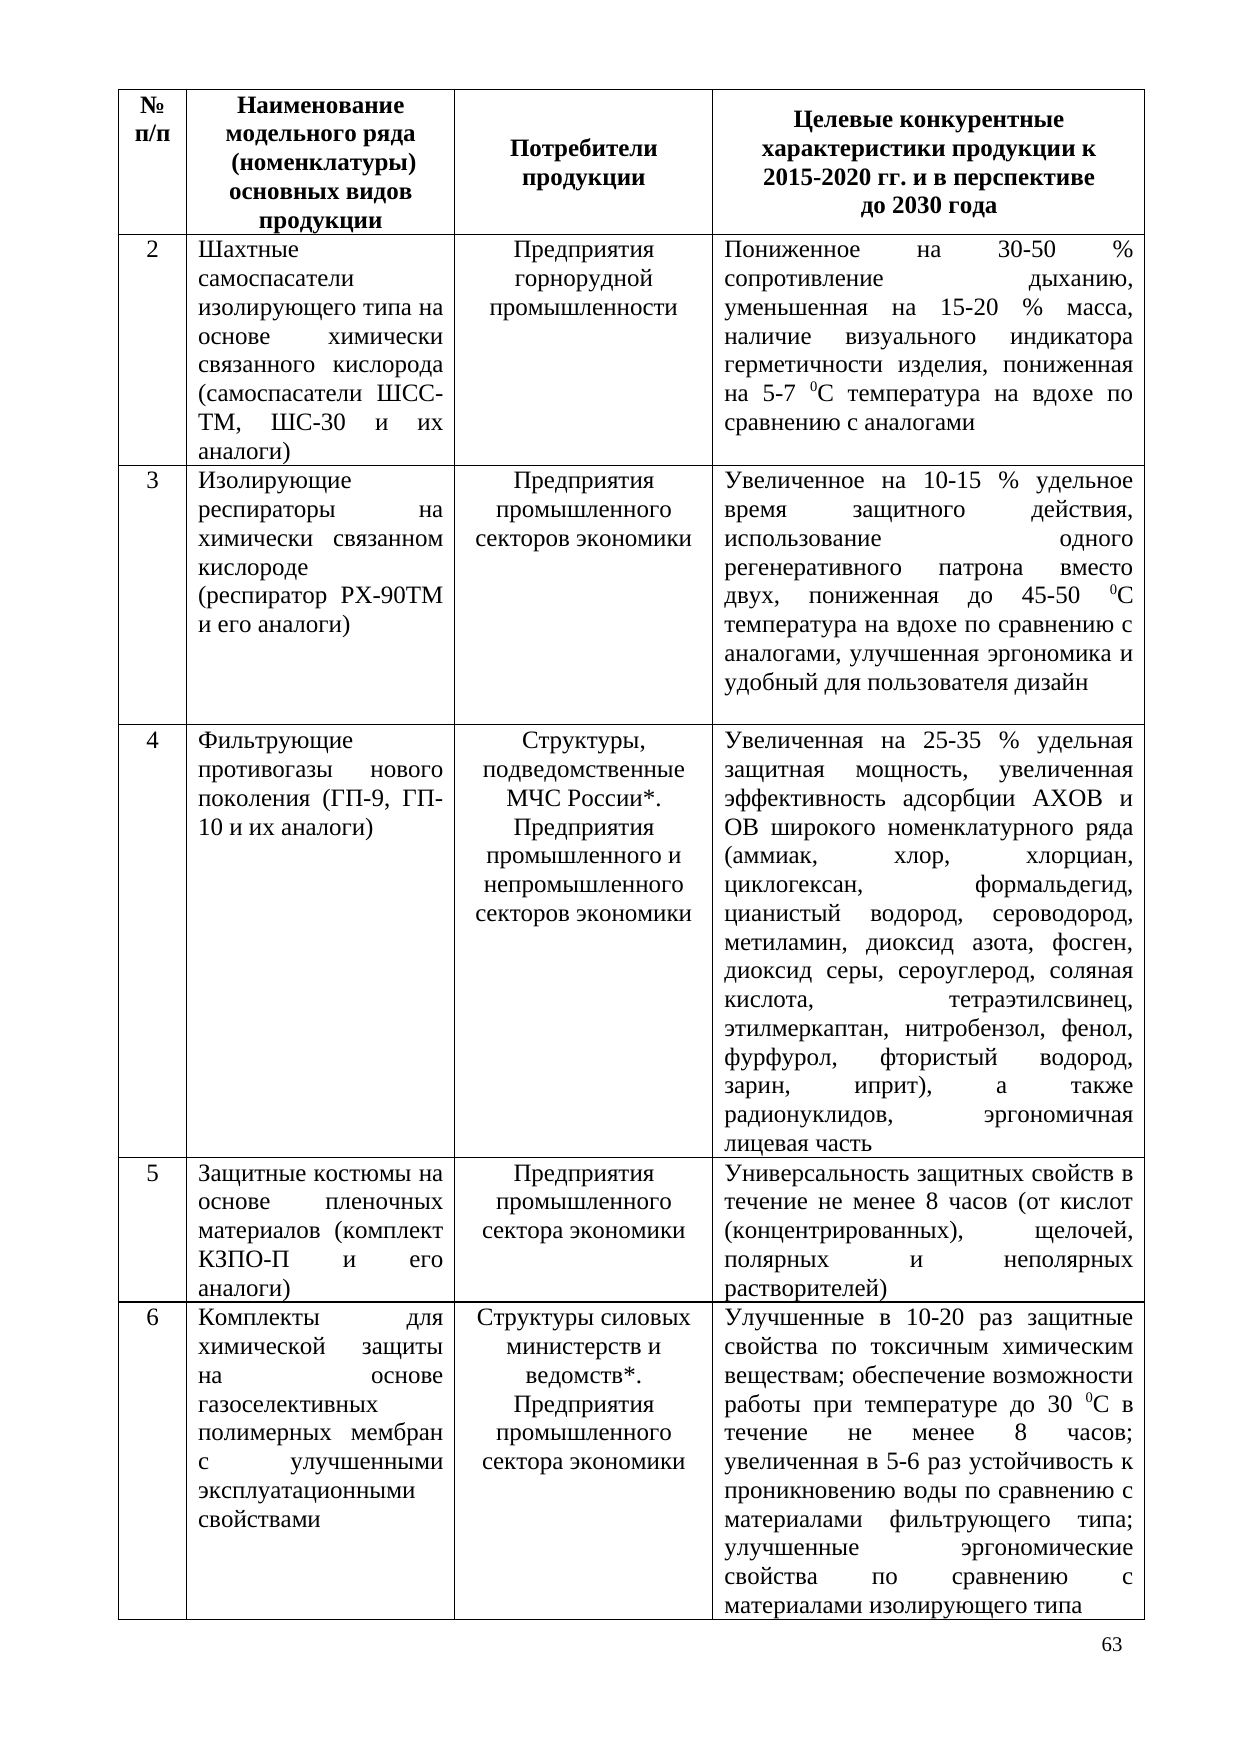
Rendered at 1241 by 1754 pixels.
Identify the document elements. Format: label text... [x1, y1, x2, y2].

table_cell Фильтрующие противогазы нового поколения (ГП-9, ГП-10 и их аналоги) [187, 725, 454, 1157]
table_header № п/п [119, 90, 186, 233]
table_cell 3 [119, 466, 186, 724]
table_cell Увеличенная на 25-35 % удельная защитная мощность, увеличенная эффективность адсорбции АХОВ и ОВ широкого номенклатурного ряда (аммиак, хлор, хлорциан, циклогексан, формальдегид, цианистый водород, сероводород, метиламин, диоксид азота, фосген, диоксид серы, сероуглерод, соляная кислота, тетраэтилсвинец, этилмеркаптан, нитробензол, фенол, фурфурол, фтористый водород, зарин, иприт), а также радионуклидов, эргономичная лицевая часть [713, 725, 1144, 1157]
table_cell Предприятия промышленного секторов экономики [455, 466, 712, 724]
table_cell Увеличенное на 10-15 % удельное время защитного действия, использование одного регенеративного патрона вместо двух, пониженная до 45-50 0С температура на вдохе по сравнению с аналогами, улучшенная эргономика и удобный для пользователя дизайн [713, 466, 1144, 724]
table_cell 2 [119, 235, 186, 464]
table_header Наименование модельного ряда (номенклатуры) основных видов продукции [187, 90, 454, 233]
table_cell Предприятия горнорудной промышленности [455, 235, 712, 464]
table_cell Предприятия промышленного сектора экономики [455, 1158, 712, 1301]
table_cell 5 [119, 1158, 186, 1301]
table_cell Универсальность защитных свойств в течение не менее 8 часов (от кислот (концентрированных), щелочей, полярных и неполярных растворителей) [713, 1158, 1144, 1301]
table_header Потребители продукции [455, 90, 712, 233]
table_cell Пониженное на 30-50 % сопротивление дыханию, уменьшенная на 15-20 % масса, наличие визуального индикатора герметичности изделия, пониженная на 5-7 0С температура на вдохе по сравнению с аналогами [713, 235, 1144, 464]
table_cell Шахтные самоспасатели изолирующего типа на основе химически связанного кислорода (самоспасатели ШСС-ТМ, ШС-30 и их аналоги) [187, 235, 454, 464]
table_cell Защитные костюмы на основе пленочных материалов (комплект КЗПО-П и его аналоги) [187, 1158, 454, 1301]
table_cell Изолирующие респираторы на химически связанном кислороде (респиратор РХ-90ТМ и его аналоги) [187, 466, 454, 724]
table_cell 6 [119, 1303, 186, 1619]
table_cell Комплекты для химической защиты на основе газоселективных полимерных мембран с улучшенными эксплуатационными свойствами [187, 1303, 454, 1619]
table_cell 4 [119, 725, 186, 1157]
table_header Целевые конкурентные характеристики продукции к 2015-2020 гг. и в перспективе до 2030 года [713, 90, 1144, 233]
table_cell Улучшенные в 10-20 раз защитные свойства по токсичным химическим веществам; обеспечение возможности работы при температуре до 30 0С в течение не менее 8 часов; увеличенная в 5-6 раз устойчивость к проникновению воды по сравнению с материалами фильтрующего типа; улучшенные эргономические свойства по сравнению с материалами изолирующего типа [713, 1303, 1144, 1619]
table_cell Структуры, подведомственные МЧС России*. Предприятия промышленного и непромышленного секторов экономики [455, 725, 712, 1157]
table_cell Структуры силовых министерств и ведомств*. Предприятия промышленного сектора экономики [455, 1303, 712, 1619]
